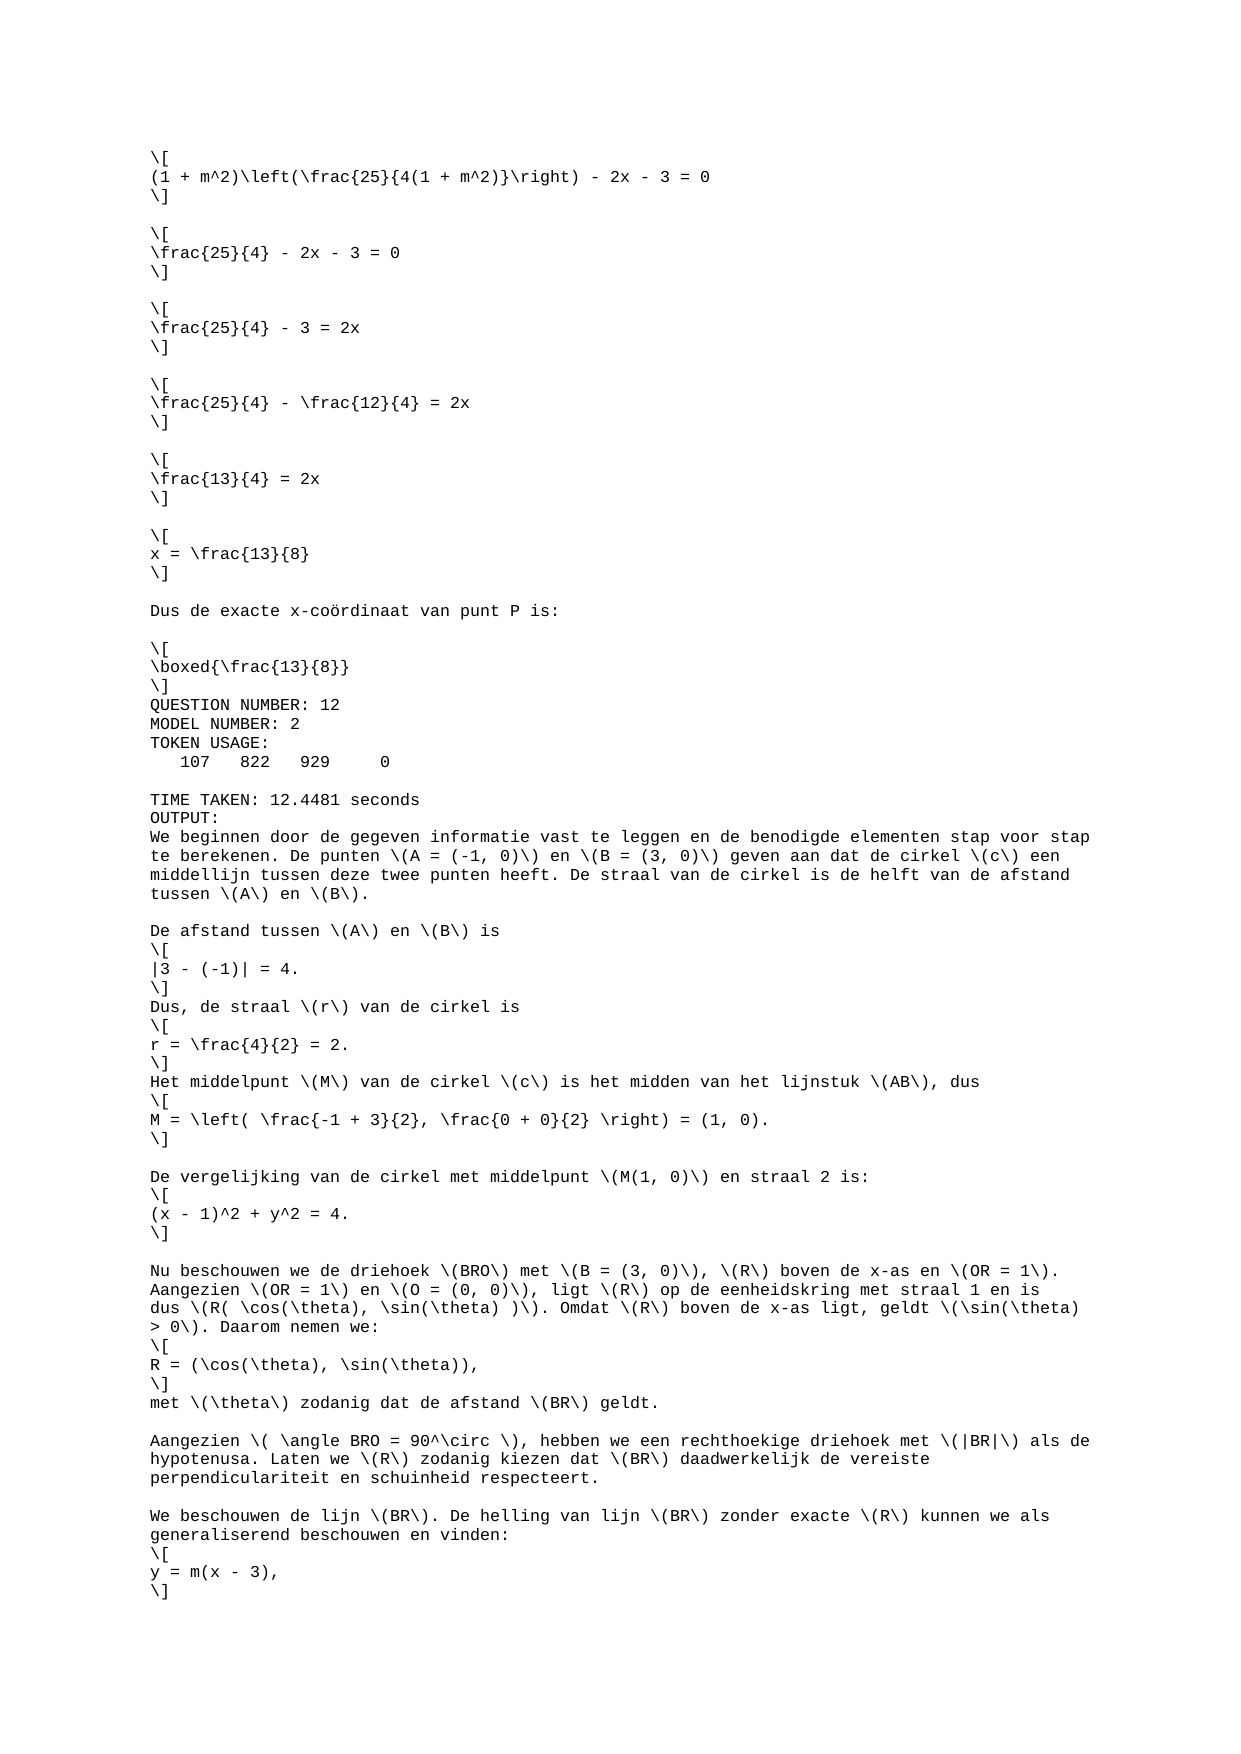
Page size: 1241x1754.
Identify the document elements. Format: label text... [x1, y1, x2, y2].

text \] [150, 1583, 1090, 1602]
text (1 + m^2)\left(\frac{25}{4(1 + m^2)}\right) - 2x - 3 = 0 [150, 169, 1090, 188]
text Het middelpunt \(M\) van de cirkel \(c\) is het midden van het lijnstuk \(AB\), dus [150, 1074, 1090, 1093]
text met \(\theta\) zodanig dat de afstand \(BR\) geldt. [150, 1394, 1090, 1413]
text Dus, de straal \(r\) van de cirkel is [150, 998, 1090, 1017]
text |3 - (-1)| = 4. [150, 961, 1090, 979]
text \[ [150, 1338, 1090, 1357]
text \] [150, 565, 1090, 584]
text \] [150, 1055, 1090, 1074]
text x = \frac{13}{8} [150, 546, 1090, 565]
text R = (\cos(\theta), \sin(\theta)), [150, 1357, 1090, 1376]
text y = m(x - 3), [150, 1564, 1090, 1583]
text \[ [150, 301, 1090, 320]
text We beginnen door de gegeven informatie vast te leggen en de benodigde elementen stap voor stap te berekenen. De punten \(A = (-1, 0)\) en \(B = (3, 0)\) geven aan dat de cirkel \(c\) een middellijn tussen deze twee punten heeft. De straal van de cirkel is de helft van de afstand tussen \(A\) en \(B\). [150, 829, 1090, 904]
text QUESTION NUMBER: 12 [150, 697, 1090, 716]
text (x - 1)^2 + y^2 = 4. [150, 1206, 1090, 1225]
text \[ [150, 640, 1090, 659]
text M = \left( \frac{-1 + 3}{2}, \frac{0 + 0}{2} \right) = (1, 0). [150, 1112, 1090, 1130]
text \] [150, 1376, 1090, 1394]
text \[ [150, 527, 1090, 546]
text \[ [150, 376, 1090, 395]
text Dus de exacte x-coördinaat van punt P is: [150, 602, 1090, 621]
text \] [150, 188, 1090, 207]
text Aangezien \( \angle BRO = 90^\circ \), hebben we een rechthoekige driehoek met \(|BR|\) als de hypotenusa. Laten we \(R\) zodanig kiezen dat \(BR\) daadwerkelijk de vereiste perpendiculariteit en schuinheid respecteert. [150, 1432, 1090, 1489]
text r = \frac{4}{2} = 2. [150, 1036, 1090, 1055]
text \] [150, 489, 1090, 508]
text Nu beschouwen we de driehoek \(BRO\) met \(B = (3, 0)\), \(R\) boven de x-as en \(OR = 1\). Aangezien \(OR = 1\) en \(O = (0, 0)\), ligt \(R\) op de eenheidskring met straal 1 en is dus \(R( \cos(\theta), \sin(\theta) )\). Omdat \(R\) boven de x-as ligt, geldt \(\sin(\theta) > 0\). Daarom nemen we: [150, 1262, 1090, 1338]
text \] [150, 338, 1090, 357]
text \frac{25}{4} - 3 = 2x [150, 320, 1090, 338]
text \] [150, 979, 1090, 998]
text \boxed{\frac{13}{8}} [150, 659, 1090, 678]
text \] [150, 1225, 1090, 1243]
text \[ [150, 150, 1090, 169]
text TIME TAKEN: 12.4481 seconds [150, 791, 1090, 810]
text \] [150, 263, 1090, 282]
text \] [150, 414, 1090, 433]
text \[ [150, 1093, 1090, 1112]
text MODEL NUMBER: 2 [150, 716, 1090, 734]
text \frac{25}{4} - 2x - 3 = 0 [150, 244, 1090, 263]
text \[ [150, 225, 1090, 244]
text \[ [150, 452, 1090, 471]
text \] [150, 1130, 1090, 1149]
text We beschouwen de lijn \(BR\). De helling van lijn \(BR\) zonder exacte \(R\) kunnen we als generaliserend beschouwen en vinden: [150, 1507, 1090, 1545]
text OUTPUT: [150, 810, 1090, 829]
text \] [150, 678, 1090, 697]
text \[ [150, 1017, 1090, 1036]
text \[ [150, 942, 1090, 961]
text De afstand tussen \(A\) en \(B\) is [150, 923, 1090, 942]
text \[ [150, 1187, 1090, 1206]
text \frac{25}{4} - \frac{12}{4} = 2x [150, 395, 1090, 414]
text De vergelijking van de cirkel met middelpunt \(M(1, 0)\) en straal 2 is: [150, 1168, 1090, 1187]
text \[ [150, 1545, 1090, 1564]
text \frac{13}{4} = 2x [150, 471, 1090, 489]
text TOKEN USAGE: [150, 734, 1090, 753]
text 107 822 929 0 [150, 753, 1090, 772]
